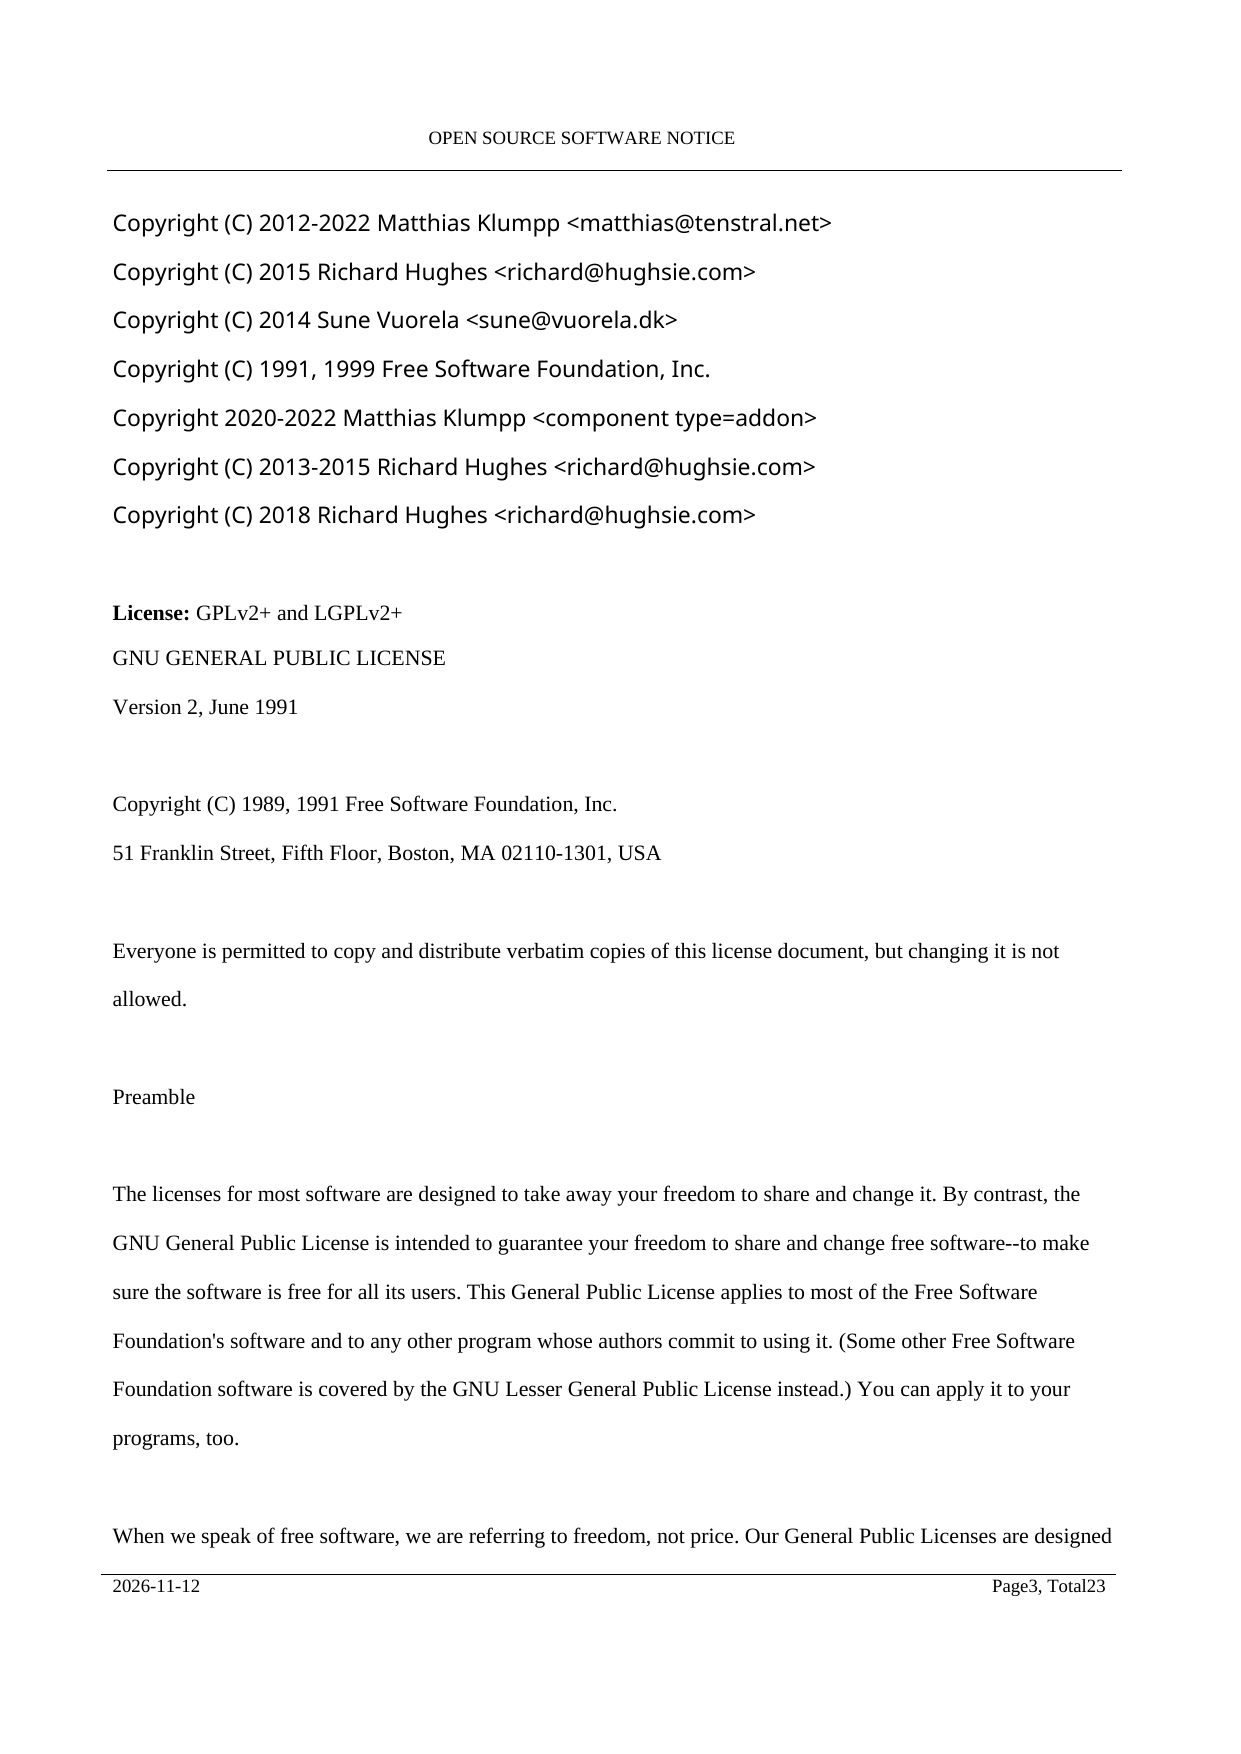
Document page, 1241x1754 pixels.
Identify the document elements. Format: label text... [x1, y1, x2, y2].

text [112, 641, 1128, 1551]
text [112, 206, 1128, 580]
text License: GPLv2+ and LGPLv2+ [112, 596, 1128, 629]
